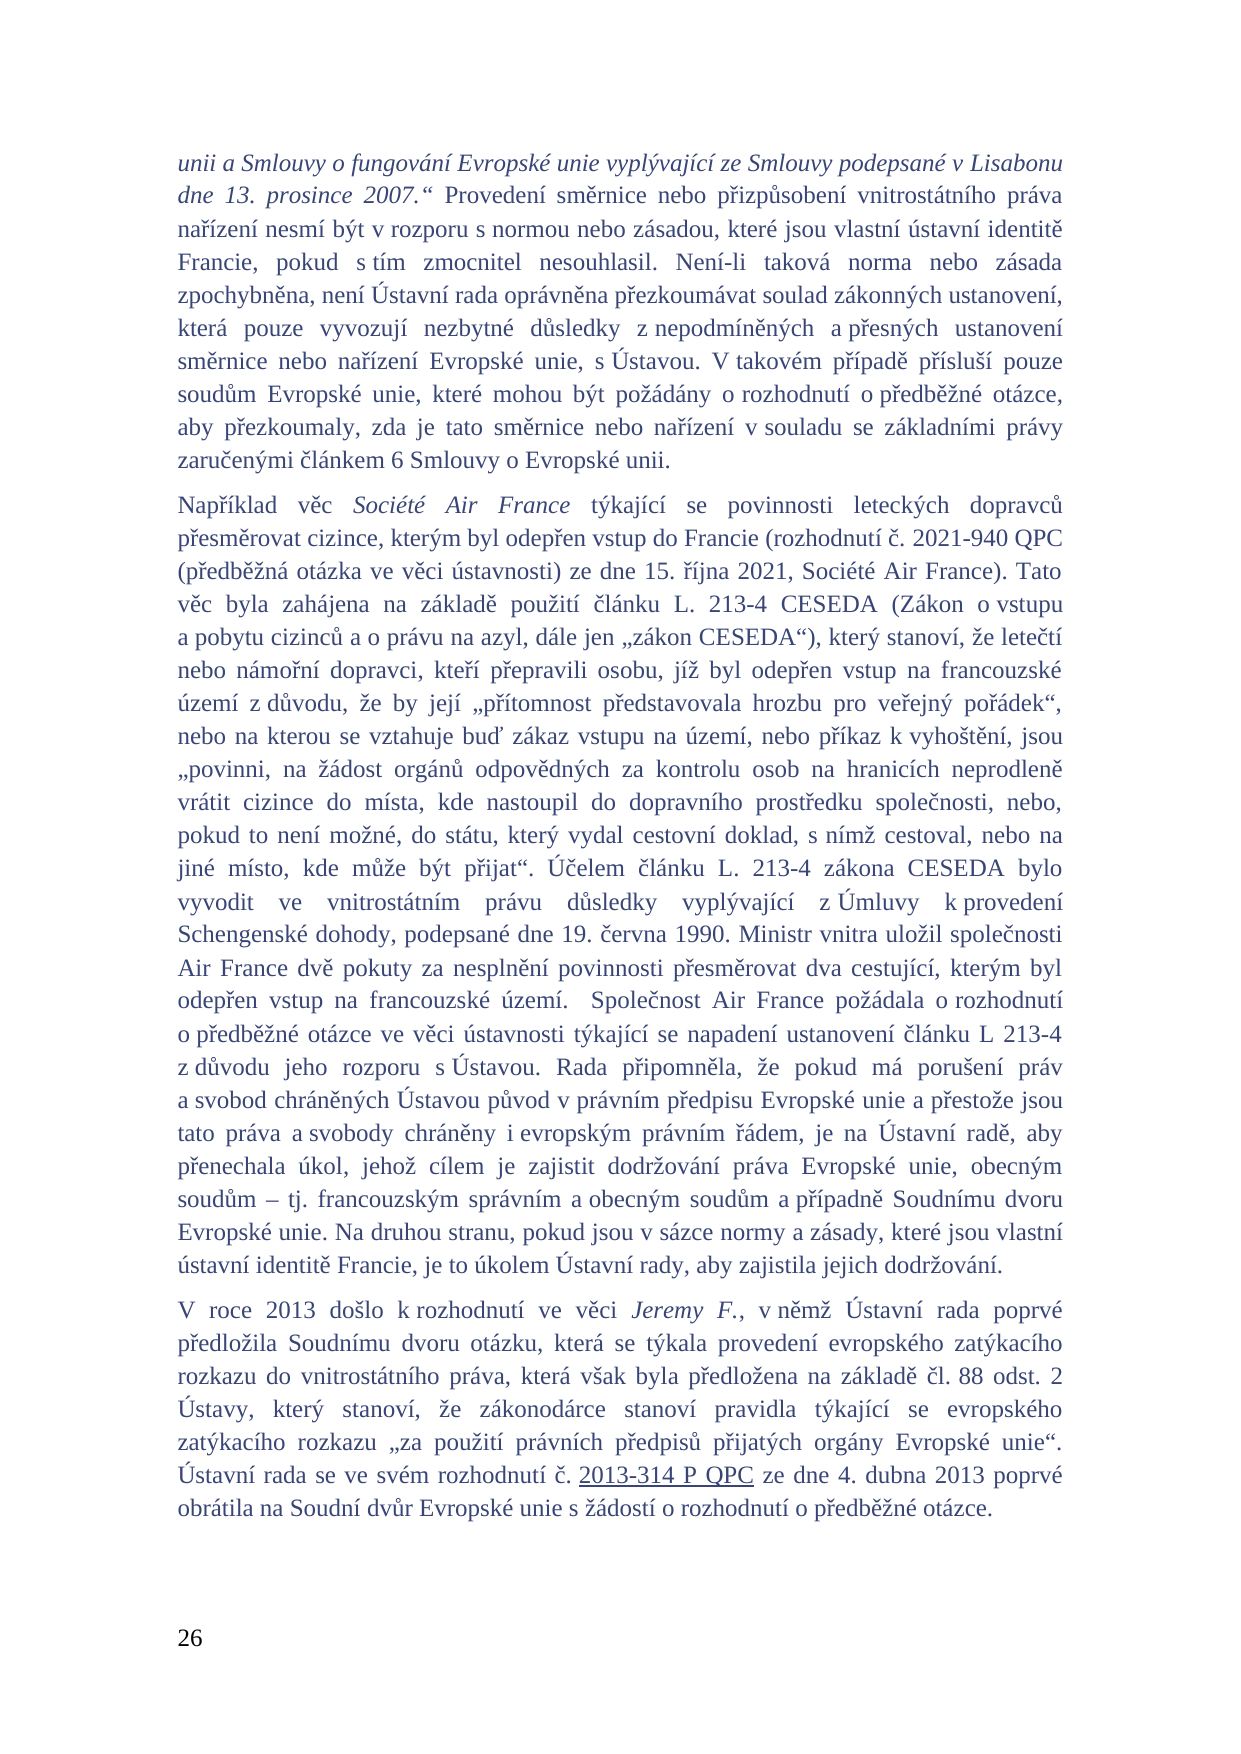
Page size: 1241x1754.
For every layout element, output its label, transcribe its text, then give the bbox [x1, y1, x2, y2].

text V roce 2013 došlo k rozhodnutí ve věci Jeremy F., v němž Ústavní rada poprvé předložila Soudnímu dvoru otázku, která se týkala provedení evropského zatýkacího rozkazu do vnitrostátního práva, která však byla předložena na základě čl. 88 odst. 2 Ústavy, který stanoví, že zákonodárce stanoví pravidla týkající se evropského zatýkacího rozkazu „za použití právních předpisů přijatých orgány Evropské unie“. Ústavní rada se ve svém rozhodnutí č. 2013-314 P QPC ze dne 4. dubna 2013 poprvé obrátila na Soudní dvůr Evropské unie s žádostí o rozhodnutí o předběžné otázce. [177, 1295, 1063, 1522]
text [177, 148, 1063, 473]
text Například věc Société Air France týkající se povinnosti leteckých dopravců přesměrovat cizince, kterým byl odepřen vstup do Francie (rozhodnutí č. 2021-940 QPC (předběžná otázka ve věci ústavnosti) ze dne 15. října 2021, Société Air France). Tato věc byla zahájena na základě použití článku L. 213-4 CESEDA (Zákon o vstupu a pobytu cizinců a o právu na azyl, dále jen „zákon CESEDA“), který stanoví, že letečtí nebo námořní dopravci, kteří přepravili osobu, jíž byl odepřen vstup na francouzské území z důvodu, že by její „přítomnost představovala hrozbu pro veřejný pořádek“, nebo na kterou se vztahuje buď zákaz vstupu na území, nebo příkaz k vyhoštění, jsou „povinni, na žádost orgánů odpovědných za kontrolu osob na hranicích neprodleně vrátit cizince do místa, kde nastoupil do dopravního prostředku společnosti, nebo, pokud to není možné, do státu, který vydal cestovní doklad, s nímž cestoval, nebo na jiné místo, kde může být přijat“. Účelem článku L. 213-4 zákona CESEDA bylo vyvodit ve vnitrostátním právu důsledky vyplývající z Úmluvy k provedení Schengenské dohody, podepsané dne 19. června 1990. Ministr vnitra uložil společnosti Air France dvě pokuty za nesplnění povinnosti přesměrovat dva cestující, kterým byl odepřen vstup na francouzské území. Společnost Air France požádala o rozhodnutí o předběžné otázce ve věci ústavnosti týkající se napadení ustanovení článku L 213-4 z důvodu jeho rozporu s Ústavou. Rada připomněla, že pokud má porušení práv a svobod chráněných Ústavou původ v právním předpisu Evropské unie a přestože jsou tato práva a svobody chráněny i evropským právním řádem, je na Ústavní radě, aby přenechala úkol, jehož cílem je zajistit dodržování práva Evropské unie, obecným soudům – tj. francouzským správním a obecným soudům a případně Soudnímu dvoru Evropské unie. Na druhou stranu, pokud jsou v sázce normy a zásady, které jsou vlastní ústavní identitě Francie, je to úkolem Ústavní rady, aby zajistila jejich dodržování. [177, 490, 1063, 1278]
